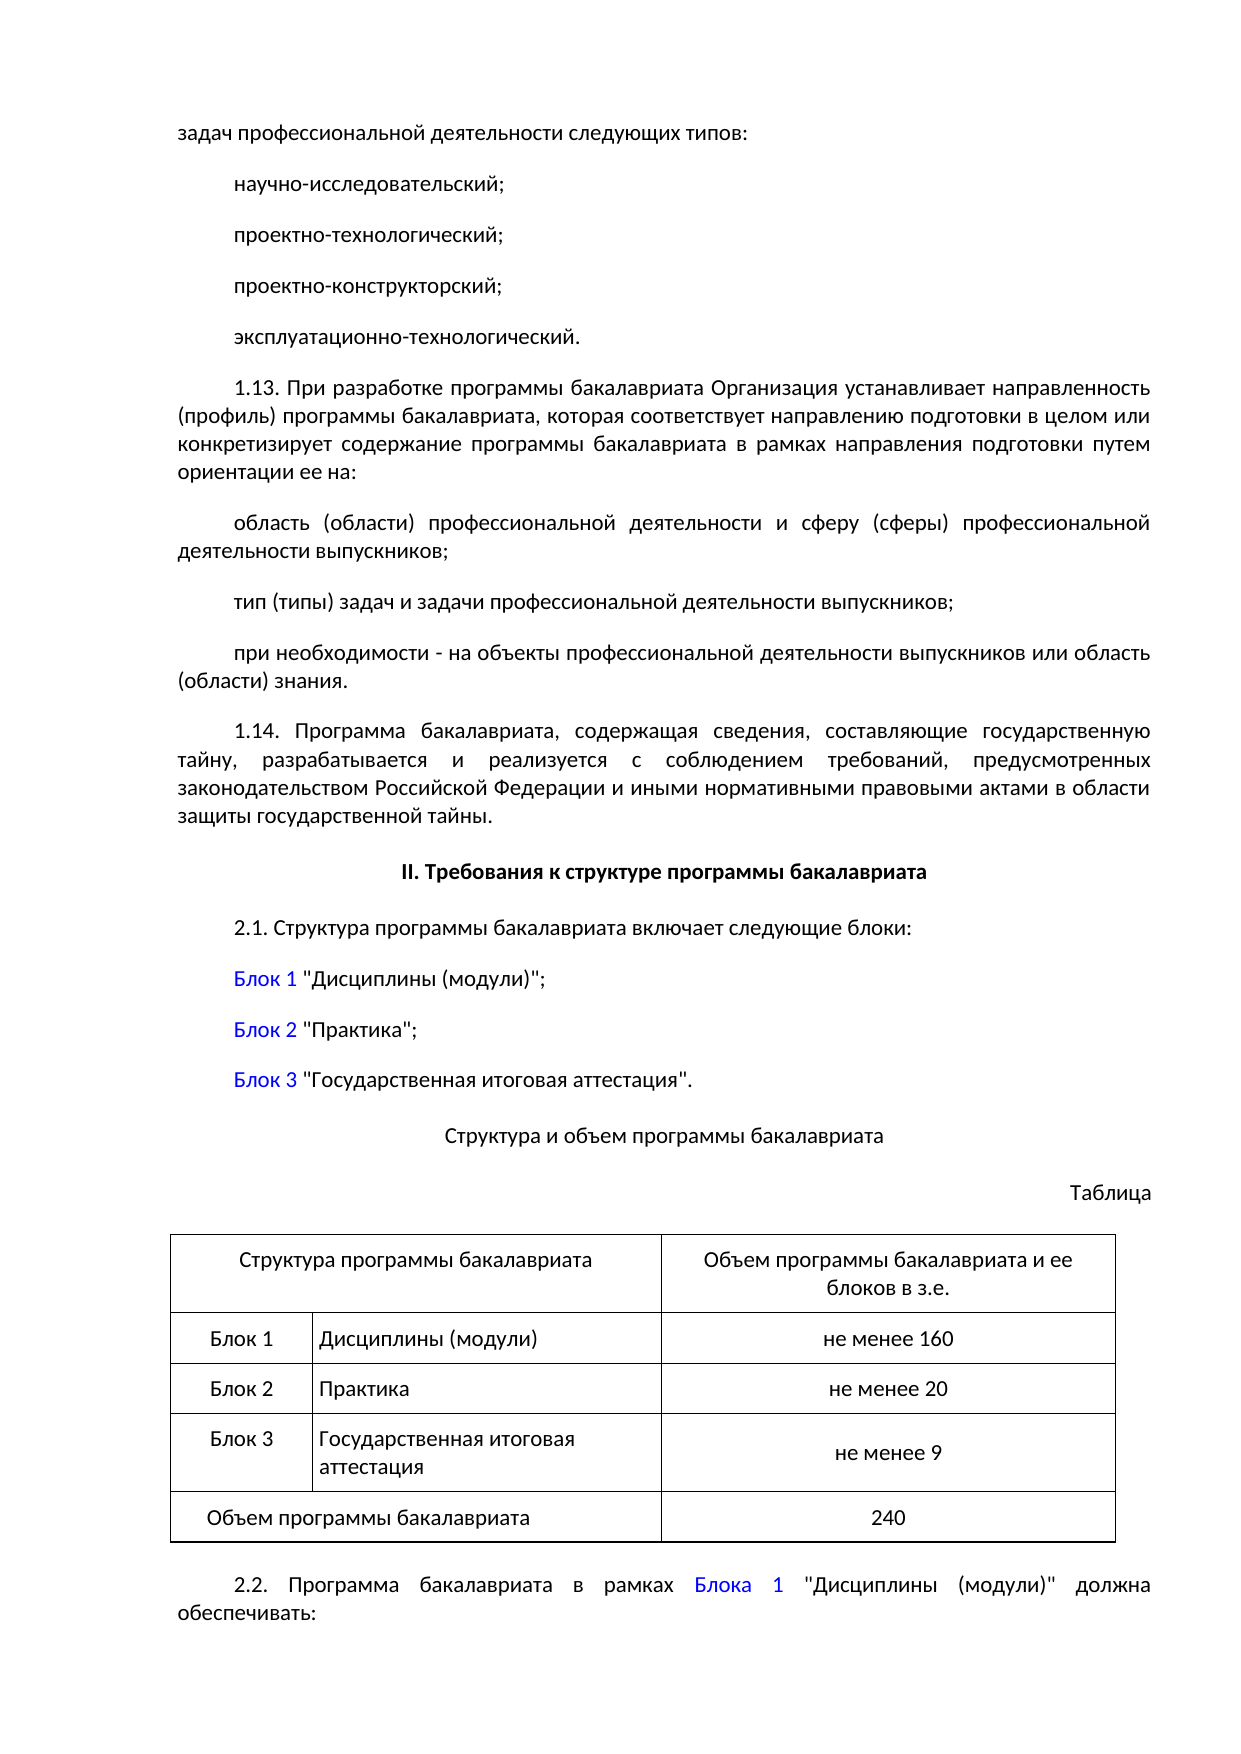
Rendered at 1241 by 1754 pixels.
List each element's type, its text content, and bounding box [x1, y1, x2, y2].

table_cell Объем программы бакалавриата [171, 1492, 661, 1541]
title II. Требования к структуре программы бакалавриата [177, 857, 1152, 885]
table_cell Блок 3 [171, 1414, 312, 1491]
table_cell Блок 2 [171, 1364, 312, 1413]
text 1.14. Программа бакалавриата, содержащая сведения, составляющие государственную тайну, разрабатывается и реализуется с соблюдением требований, предусмотренных законодательством Российской Федерации и иными нормативными правовыми актами в области защиты государственной тайны. [177, 717, 1152, 829]
table_cell не менее 9 [662, 1414, 1115, 1491]
table_header Объем программы бакалавриата и ее блоков в з.е. [662, 1235, 1115, 1312]
table_cell 240 [662, 1492, 1115, 1541]
table_cell не менее 160 [662, 1313, 1115, 1362]
text тип (типы) задач и задачи профессиональной деятельности выпускников; [177, 587, 1152, 615]
text эксплуатационно-технологический. [177, 322, 1152, 350]
table_header Структура программы бакалавриата [171, 1235, 661, 1312]
text 2.2. Программа бакалавриата в рамках Блока 1 "Дисциплины (модули)" должна обеспечивать: [177, 1570, 1152, 1626]
table_cell Дисциплины (модули) [313, 1313, 661, 1362]
text Структура и объем программы бакалавриата [177, 1122, 1152, 1150]
text Блок 3 "Государственная итоговая аттестация". [177, 1066, 1152, 1094]
table_cell Блок 1 [171, 1313, 312, 1362]
text проектно-технологический; [177, 220, 1152, 248]
table_cell Государственная итоговая аттестация [313, 1414, 661, 1491]
table_cell Практика [313, 1364, 661, 1413]
text Блок 2 "Практика"; [177, 1015, 1152, 1043]
text проектно-конструкторский; [177, 271, 1152, 299]
text Таблица [177, 1178, 1152, 1206]
text 1.13. При разработке программы бакалавриата Организация устанавливает направленность (профиль) программы бакалавриата, которая соответствует направлению подготовки в целом или конкретизирует содержание программы бакалавриата в рамках направления подготовки путем ориентации ее на: [177, 373, 1152, 485]
text при необходимости - на объекты профессиональной деятельности выпускников или область (области) знания. [177, 638, 1152, 694]
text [177, 118, 1152, 146]
text область (области) профессиональной деятельности и сферу (сферы) профессиональной деятельности выпускников; [177, 508, 1152, 564]
text Блок 1 "Дисциплины (модули)"; [177, 964, 1152, 992]
text 2.1. Структура программы бакалавриата включает следующие блоки: [177, 913, 1152, 941]
table_cell не менее 20 [662, 1364, 1115, 1413]
text научно-исследовательский; [177, 169, 1152, 197]
